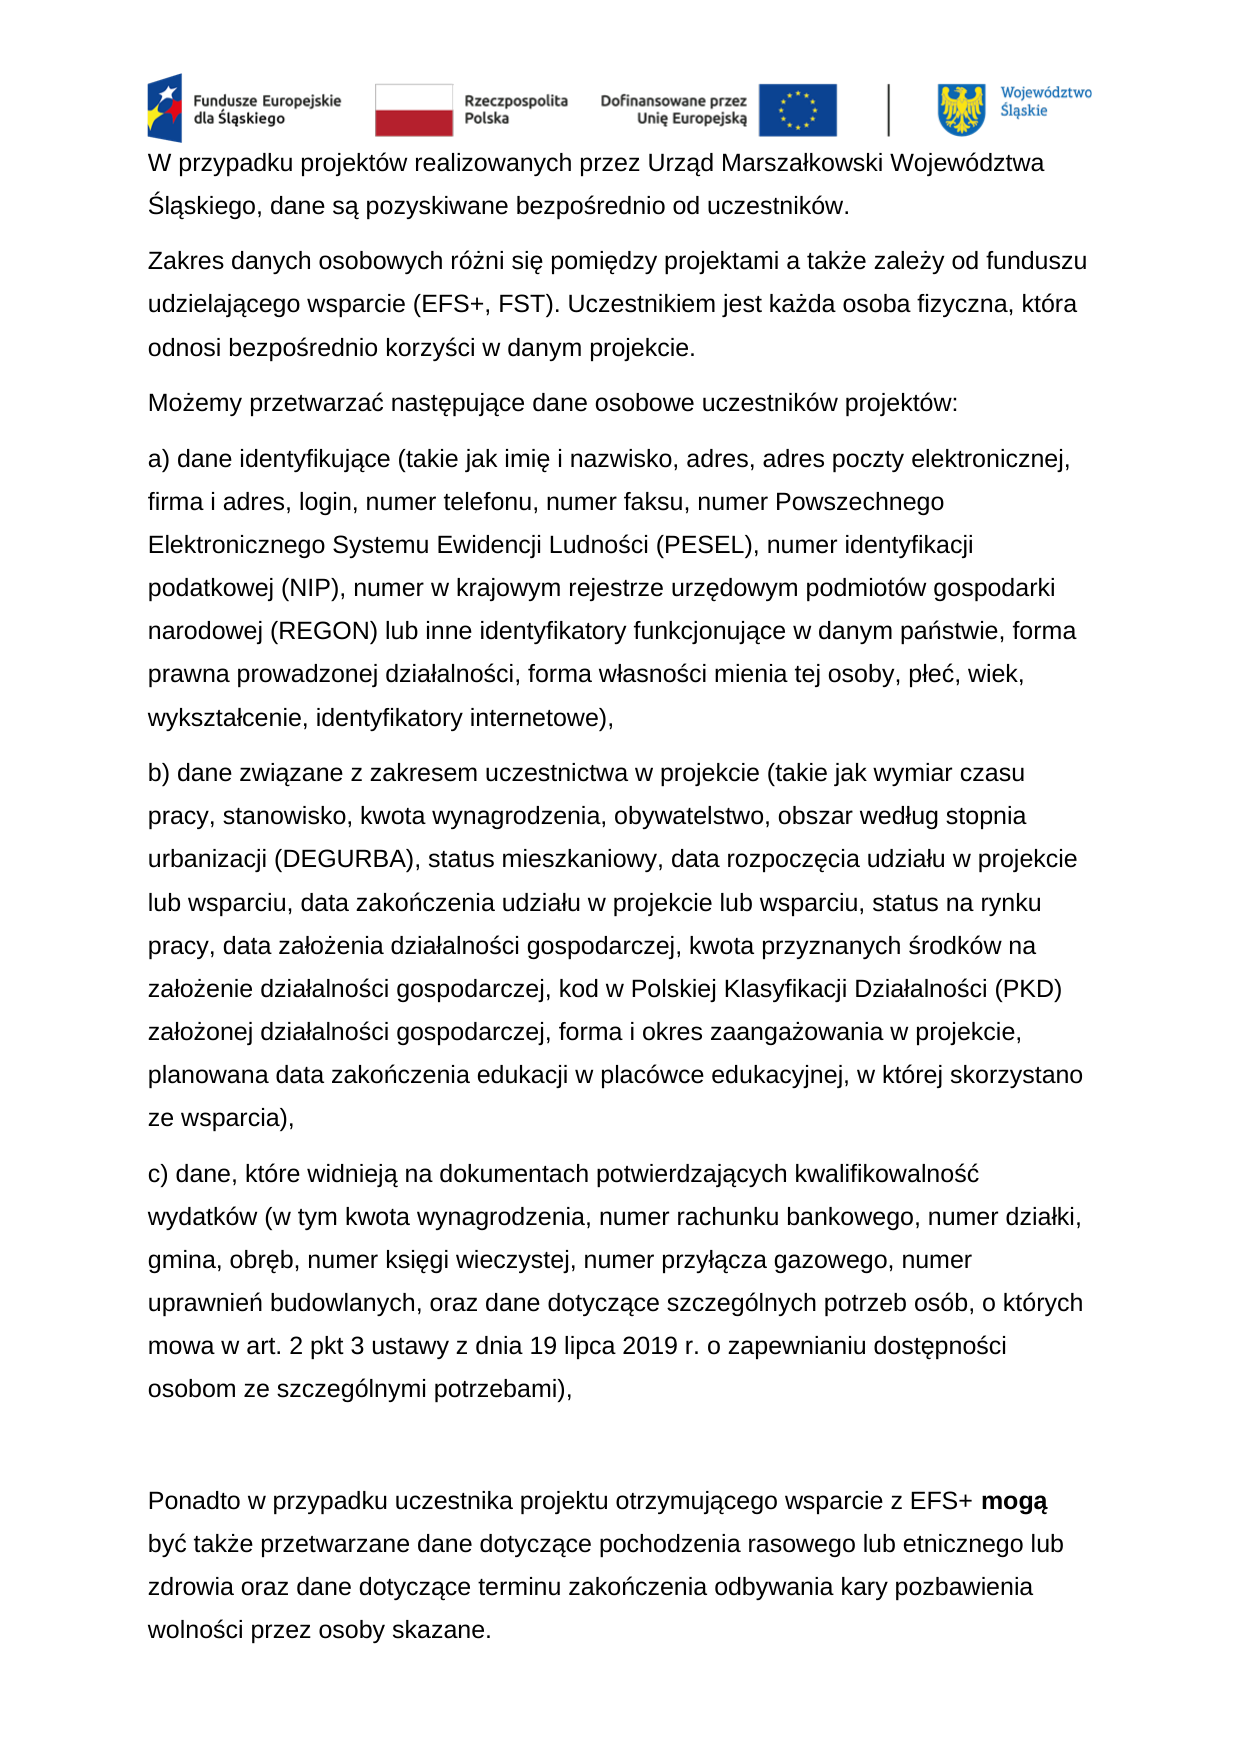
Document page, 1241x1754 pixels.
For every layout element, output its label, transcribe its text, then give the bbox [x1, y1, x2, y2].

text Zakres danych osobowych różni się pomiędzy projektami a także zależy od funduszu udzielającego wsparcie (EFS+, FST). Uczestnikiem jest każda osoba fizyczna, która odnosi bezpośrednio korzyści w danym projekcie. [148, 246, 1093, 361]
text W przypadku projektów realizowanych przez Urząd Marszałkowski Województwa Śląskiego, dane są pozyskiwane bezpośrednio od uczestników. [148, 148, 1093, 219]
text b) dane związane z zakresem uczestnictwa w projekcie (takie jak wymiar czasu pracy, stanowisko, kwota wynagrodzenia, obywatelstwo, obszar według stopnia urbanizacji (DEGURBA), status mieszkaniowy, data rozpoczęcia udziału w projekcie lub wsparciu, data zakończenia udziału w projekcie lub wsparciu, status na rynku pracy, data założenia działalności gospodarczej, kwota przyznanych środków na założenie działalności gospodarczej, kod w Polskiej Klasyfikacji Działalności (PKD) założonej działalności gospodarczej, forma i okres zaangażowania w projekcie, planowana data zakończenia edukacji w placówce edukacyjnej, w której skorzystano ze wsparcia), [148, 758, 1093, 1132]
text a) dane identyfikujące (takie jak imię i nazwisko, adres, adres poczty elektronicznej, firma i adres, login, numer telefonu, numer faksu, numer Powszechnego Elektronicznego Systemu Ewidencji Ludności (PESEL), numer identyfikacji podatkowej (NIP), numer w krajowym rejestrze urzędowym podmiotów gospodarki narodowej (REGON) lub inne identyfikatory funkcjonujące w danym państwie, forma prawna prowadzonej działalności, forma własności mienia tej osoby, płeć, wiek, wykształcenie, identyfikatory internetowe), [148, 444, 1093, 731]
text Ponadto w przypadku uczestnika projektu otrzymującego wsparcie z EFS+ mogą być także przetwarzane dane dotyczące pochodzenia rasowego lub etnicznego lub zdrowia oraz dane dotyczące terminu zakończenia odbywania kary pozbawienia wolności przez osoby skazane. [148, 1486, 1093, 1644]
picture [147, 73, 1092, 143]
text Możemy przetwarzać następujące dane osobowe uczestników projektów: [148, 388, 1093, 417]
text c) dane, które widnieją na dokumentach potwierdzających kwalifikowalność wydatków (w tym kwota wynagrodzenia, numer rachunku bankowego, numer działki, gmina, obręb, numer księgi wieczystej, numer przyłącza gazowego, numer uprawnień budowlanych, oraz dane dotyczące szczególnych potrzeb osób, o których mowa w art. 2 pkt 3 ustawy z dnia 19 lipca 2019 r. o zapewnianiu dostępności osobom ze szczególnymi potrzebami), [148, 1159, 1093, 1403]
